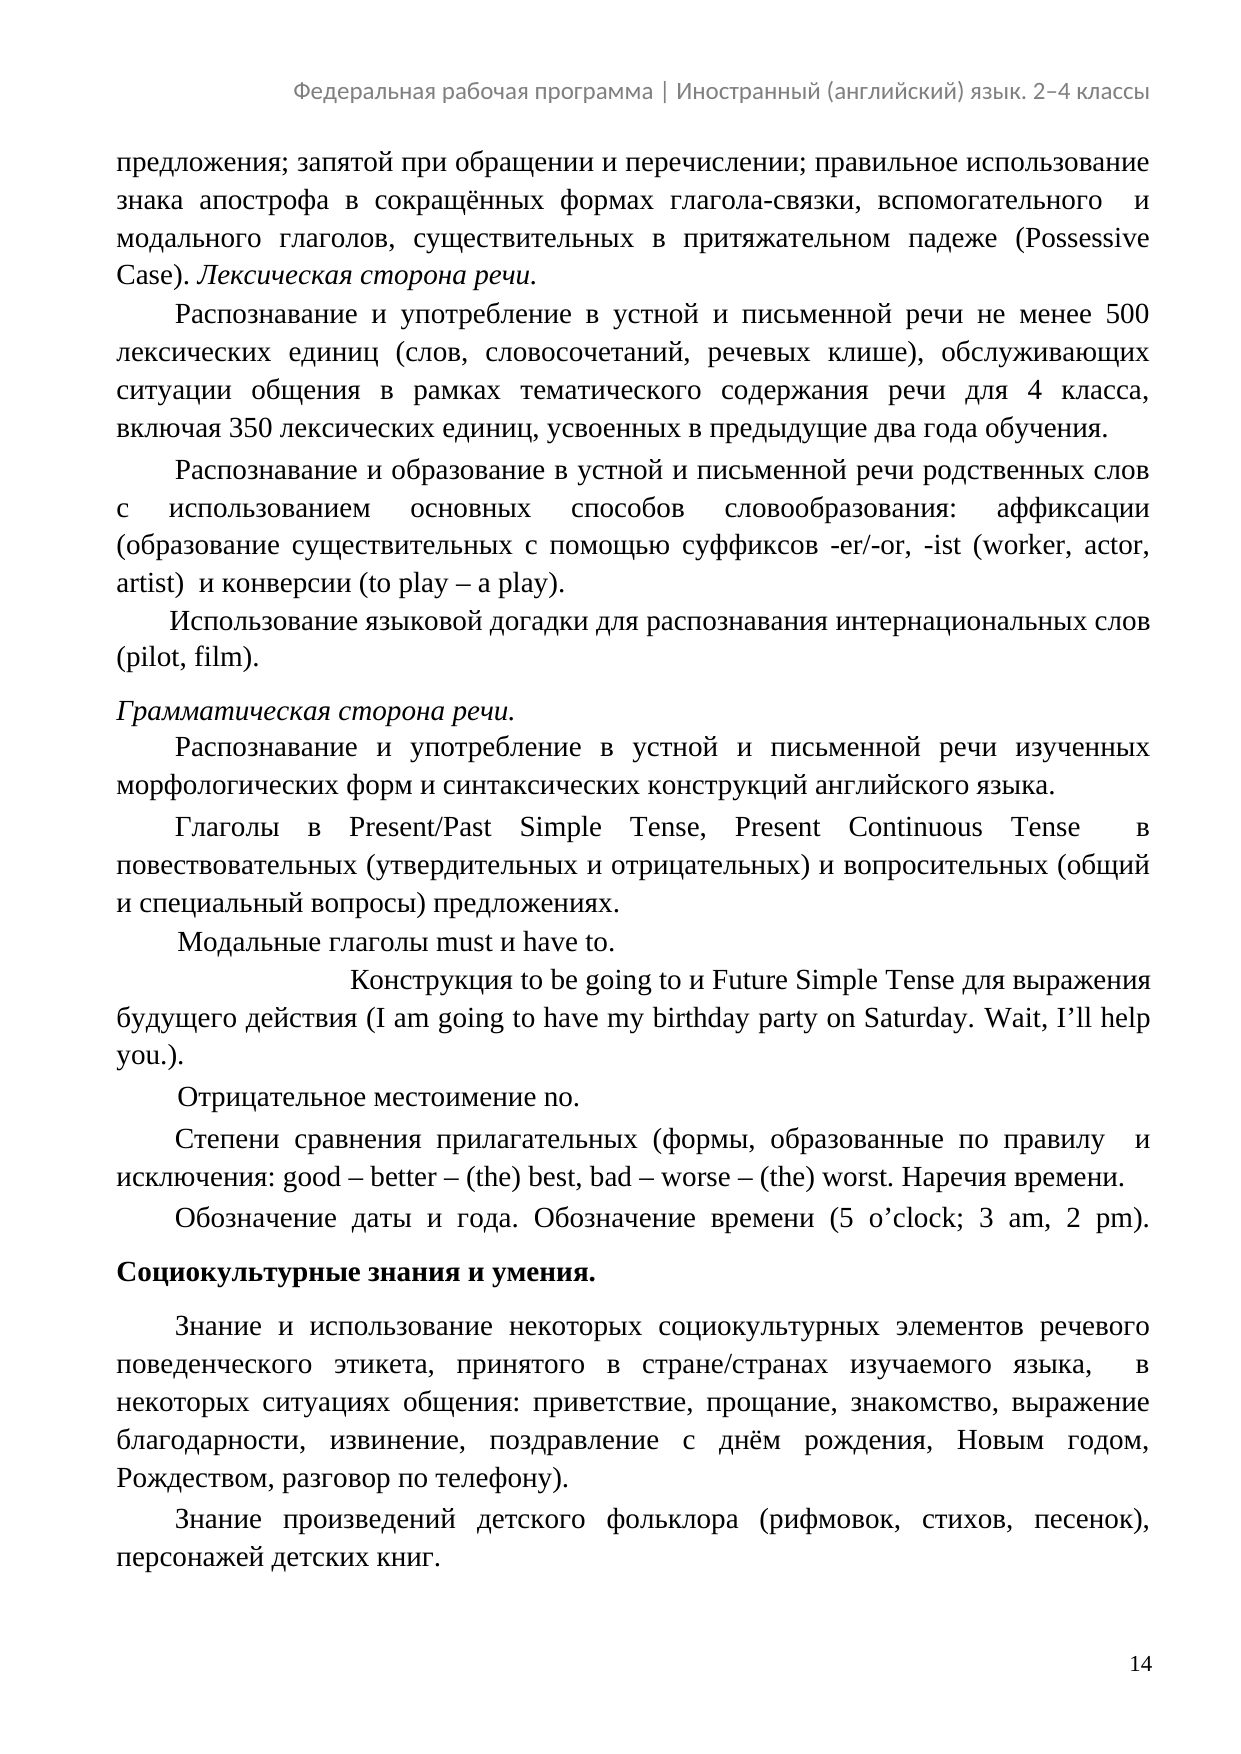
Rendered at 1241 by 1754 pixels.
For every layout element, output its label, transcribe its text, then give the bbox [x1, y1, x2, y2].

text Отрицательное местоимение no. [177, 1079, 1151, 1113]
text Степени сравнения прилагательных (формы, образованные по правилу и исключения: good – better – (the) best, bad – worse – (the) worst. Наречия времени. [116, 1121, 1151, 1192]
text Модальные глаголы must и have to. [177, 924, 1151, 957]
text Распознавание и употребление в устной и письменной речи не менее 500 лексических единиц (слов, словосочетаний, речевых клише), обслуживающих ситуации общения в рамках тематического содержания речи для 4 класса, включая 350 лексических единиц, усвоенных в предыдущие два года обучения. [116, 297, 1151, 444]
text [116, 144, 1151, 291]
text Знание и использование некоторых социокультурных элементов речевого поведенческого этикета, принятого в стране/странах изучаемого языка, в некоторых ситуациях общения: приветствие, прощание, знакомство, выражение благодарности, извинение, поздравление с днём рождения, Новым годом, Рождеством, разговор по телефону). [116, 1308, 1151, 1493]
text (pilot, film). [116, 639, 1151, 673]
text Грамматическая сторона речи. [116, 693, 1152, 727]
text будущего действия (I am going to have my birthday party on Saturday. Wait, I’ll help you.). [116, 1000, 1151, 1071]
text Распознавание и употребление в устной и письменной речи изученных морфологических форм и синтаксических конструкций английского языка. [116, 729, 1151, 801]
text Распознавание и образование в устной и письменной речи родственных слов с использованием основных способов словообразования: аффиксации (образование существительных с помощью суффиксов -er/-or, -ist (worker, actor, artist) и конверсии (to play – a play). [116, 452, 1151, 599]
text Глаголы в Present/Past Simple Tense, Present Continuous Tense в повествовательных (утвердительных и отрицательных) и вопросительных (общий и специальный вопросы) предложениях. [116, 809, 1151, 918]
text Знание произведений детского фольклора (рифмовок, стихов, песенок), персонажей детских книг. [116, 1502, 1151, 1573]
text Обозначение даты и года. Обозначение времени (5 o’clock; 3 am, 2 pm). Социокультурные знания и умения. [116, 1201, 1151, 1288]
text Использование языковой догадки для распознавания интернациональных слов [118, 603, 1151, 637]
text Конструкция to be going to и Future Simple Tense для выражения [118, 962, 1151, 995]
